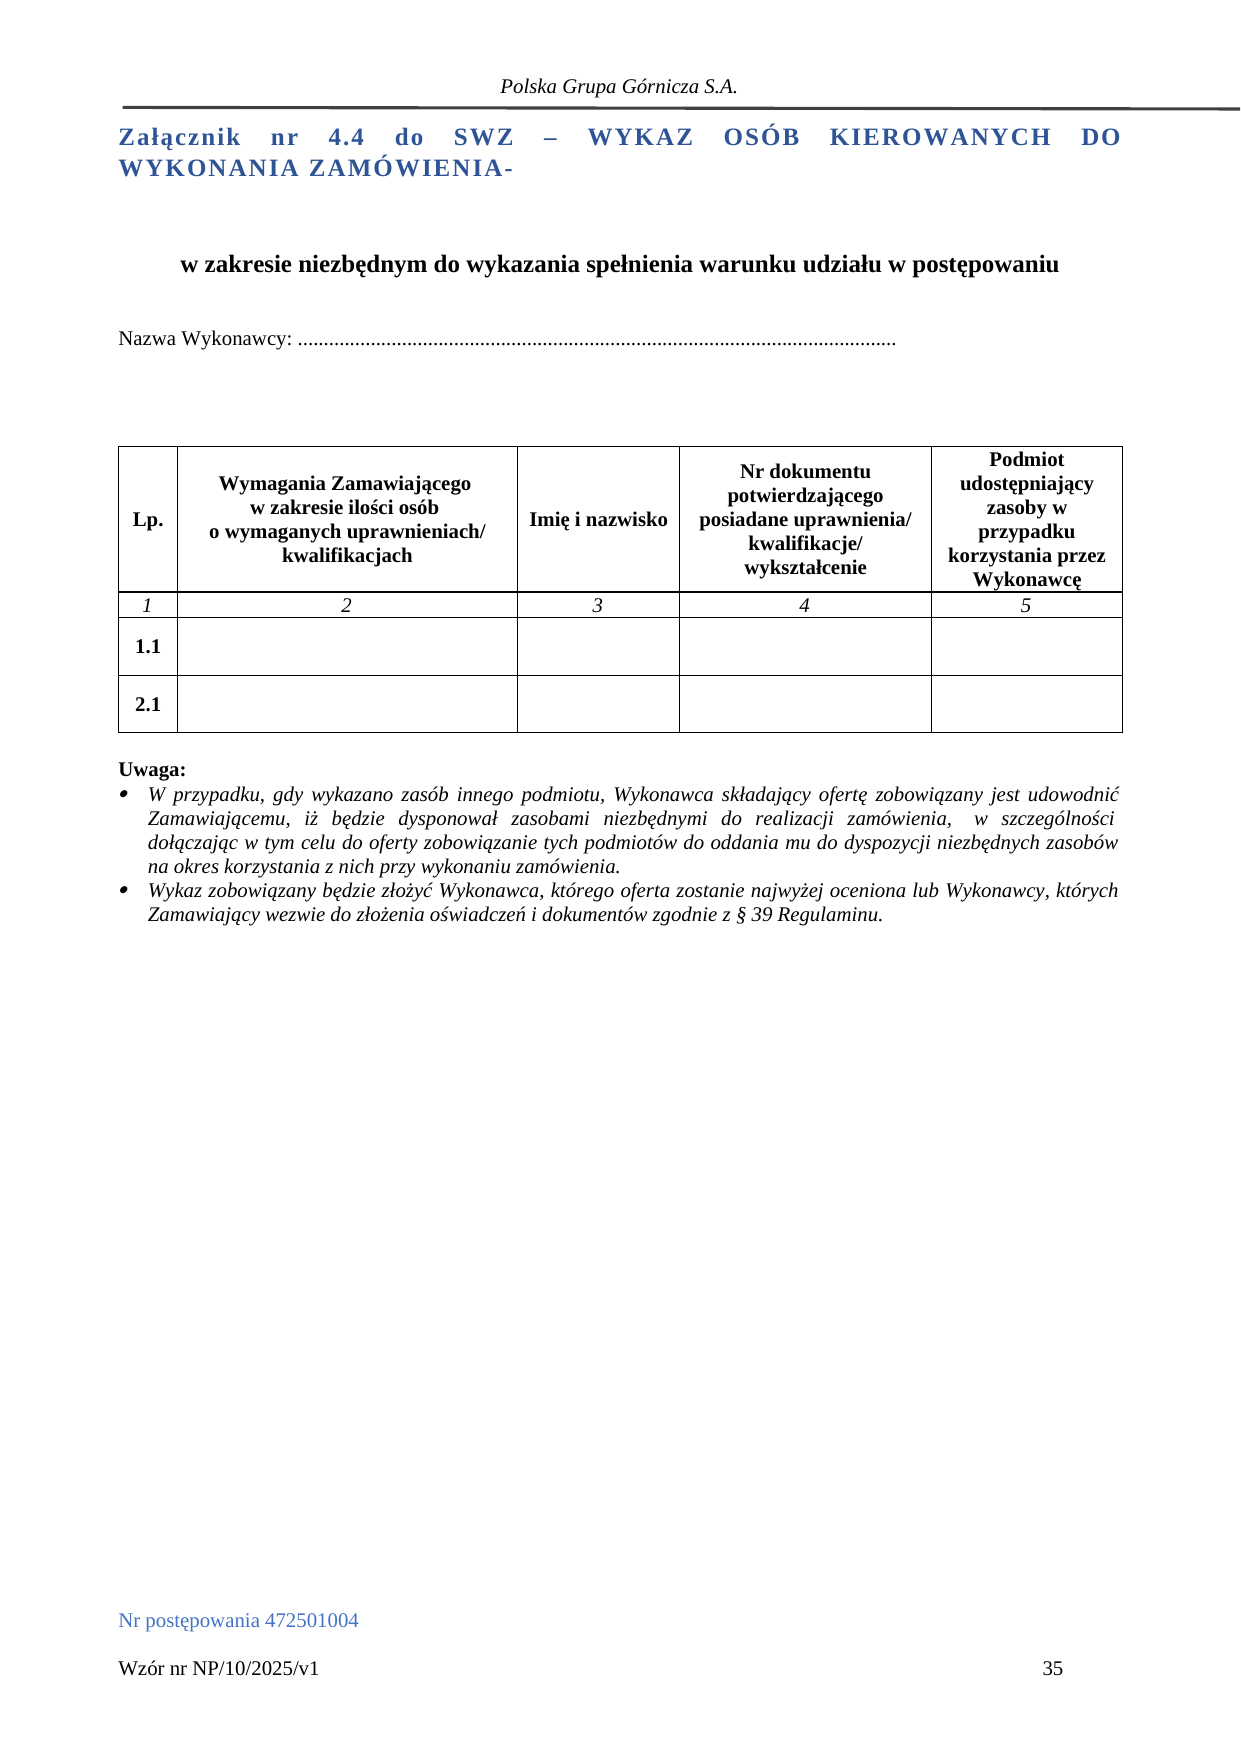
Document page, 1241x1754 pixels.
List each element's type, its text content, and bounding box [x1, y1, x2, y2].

list Wykaz zobowiązany będzie złożyć Wykonawca, którego oferta zostanie najwyżej oceniona lub Wykonawcy, których Zamawiający wezwie do złożenia oświadczeń i dokumentów zgodnie z § 39 Regulaminu. [118, 878, 1122, 926]
table_cell [680, 676, 931, 732]
table_cell 1.1 [119, 618, 177, 675]
text Nazwa Wykonawcy: ................................................................................................................... [118, 326, 1122, 350]
table_cell [518, 618, 679, 675]
table_cell 2.1 [119, 676, 177, 732]
table_cell [178, 618, 517, 675]
text Załącznik nr 4.4 do SWZ – WYKAZ OSÓB KIEROWANYCH DO WYKONANIA ZAMÓWIENIA- [118, 122, 1122, 182]
table_header Nr dokumentu potwierdzającego posiadane uprawnienia/ kwalifikacje/ wykształcenie [680, 447, 931, 591]
table_cell [932, 618, 1122, 675]
list W przypadku, gdy wykazano zasób innego podmiotu, Wykonawca składający ofertę zobowiązany jest udowodnić Zamawiającemu, iż będzie dysponował zasobami niezbędnymi do realizacji zamówienia, w szczególności dołączając w tym celu do oferty zobowiązanie tych podmiotów do oddania mu do dyspozycji niezbędnych zasobów na okres korzystania z nich przy wykonaniu zamówienia. [118, 781, 1122, 878]
table_cell 3 [518, 593, 679, 617]
table_header Wymagania Zamawiającego w zakresie ilości osób o wymaganych uprawnieniach/ kwalifikacjach [178, 447, 517, 591]
text Uwaga: [118, 757, 1122, 781]
table_header Podmiot udostępniający zasoby w przypadku korzystania przez Wykonawcę [932, 447, 1122, 591]
table_cell 5 [932, 593, 1122, 617]
table_cell [518, 676, 679, 732]
table_header Imię i nazwisko [518, 447, 679, 591]
table_cell [932, 676, 1122, 732]
table_header Lp. [119, 447, 177, 591]
table_cell 2 [178, 593, 517, 617]
text w zakresie niezbędnym do wykazania spełnienia warunku udziału w postępowaniu [118, 249, 1122, 278]
table_cell 1 [119, 593, 177, 617]
table_cell 4 [680, 593, 931, 617]
table_cell [178, 676, 517, 732]
table_cell [680, 618, 931, 675]
